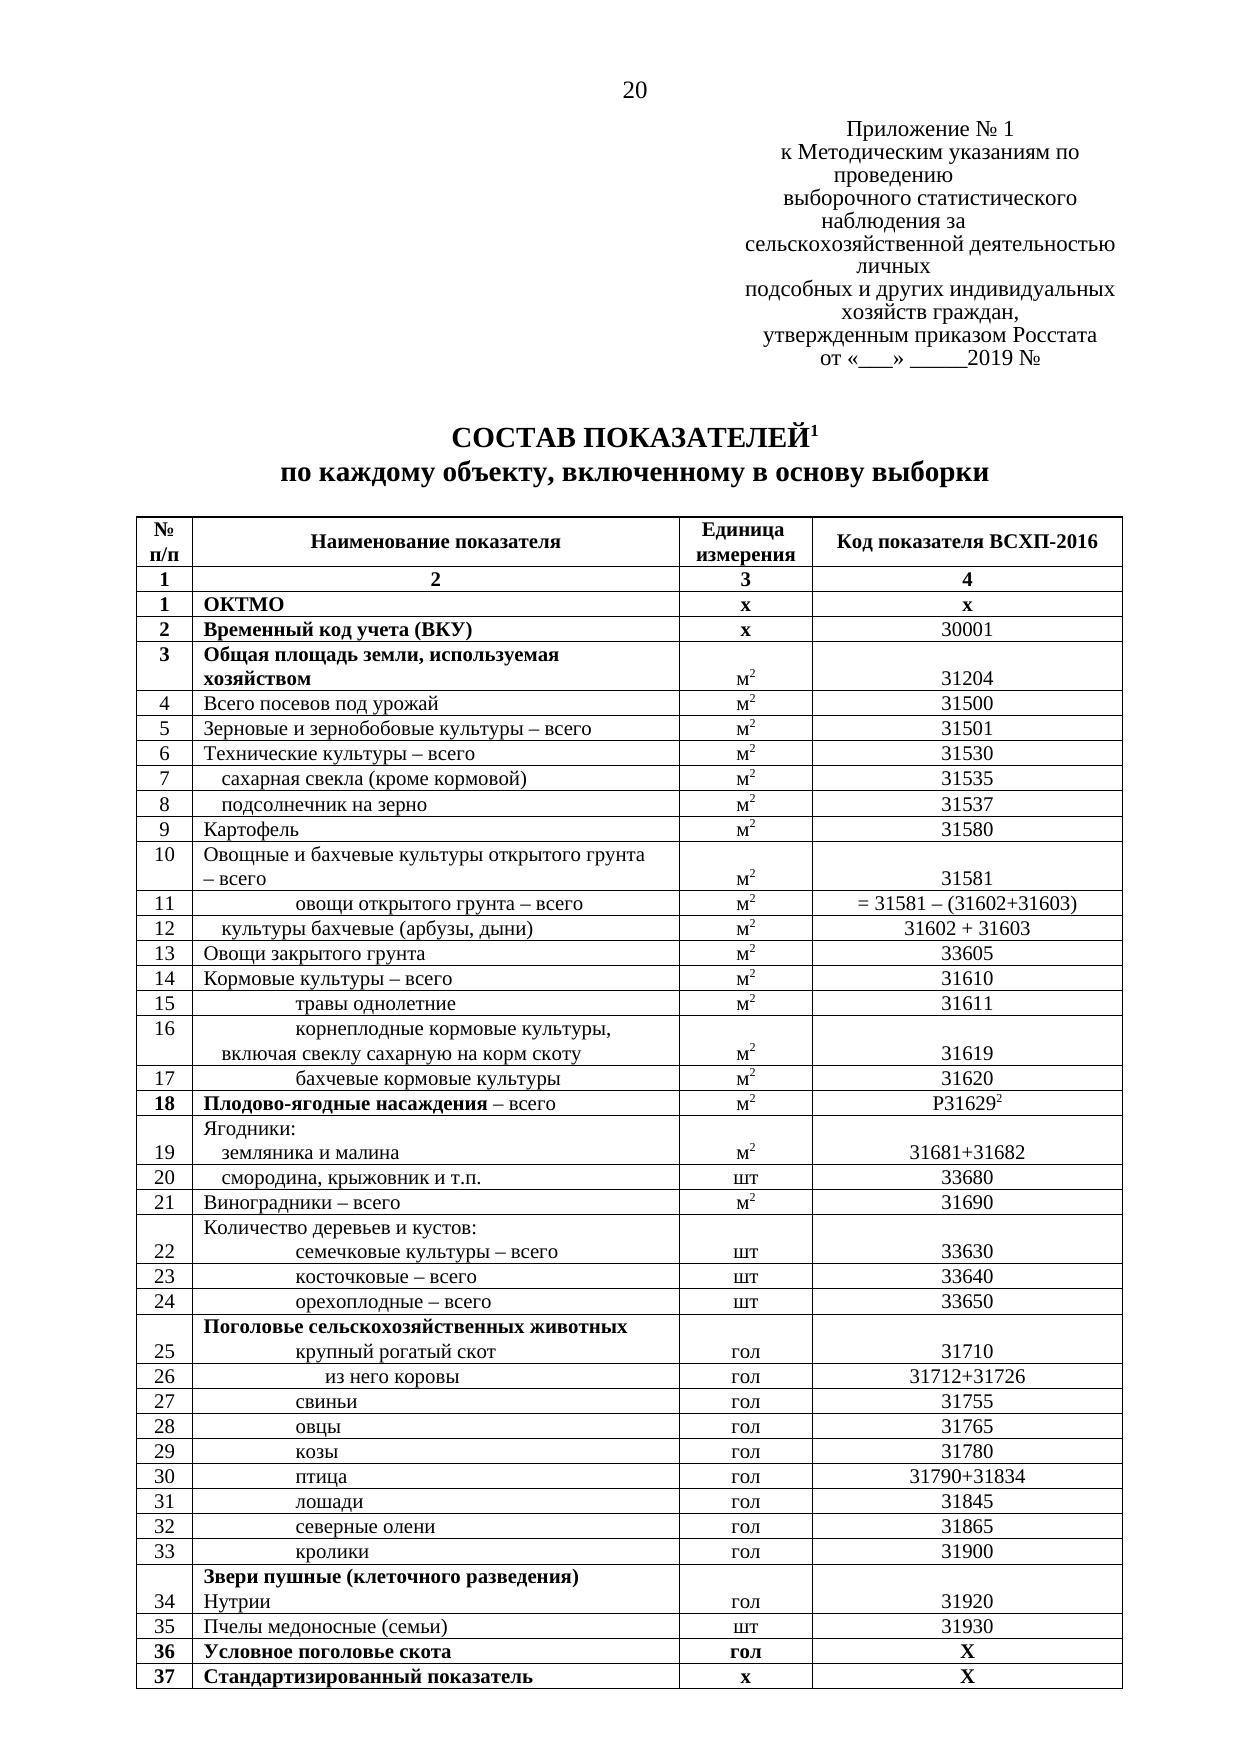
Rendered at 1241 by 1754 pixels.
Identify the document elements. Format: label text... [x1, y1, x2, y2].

table_cell Звери пушные (клеточного разведения) [193, 1565, 679, 1588]
table_cell м2 [680, 741, 812, 765]
table_cell 18 [137, 1091, 192, 1115]
table_header Единица измерения [680, 518, 812, 566]
table_cell 31500 [813, 691, 1122, 715]
table_cell Картофель [193, 817, 679, 841]
table_cell Нутрии [193, 1589, 679, 1613]
table_cell овощи открытого грунта – всего [193, 891, 679, 915]
table_cell м2 [680, 1091, 812, 1115]
table_cell бахчевые кормовые культуры [193, 1066, 679, 1089]
table_cell 31712+31726 [813, 1364, 1122, 1388]
table_cell м2 [680, 941, 812, 965]
table_cell 31845 [813, 1489, 1122, 1513]
table_cell 36 [137, 1639, 192, 1663]
text подсобных и других индивидуальных [664, 278, 1122, 301]
table_cell м2 [680, 842, 812, 890]
table_cell 23 [137, 1264, 192, 1288]
table_cell культуры бахчевые (арбузы, дыни) [193, 916, 679, 940]
table_cell шт [680, 1289, 812, 1313]
table_cell [813, 1215, 1122, 1239]
table_cell из него коровы [193, 1364, 679, 1388]
table_cell 31530 [813, 741, 1122, 765]
table_cell м2 [680, 891, 812, 915]
table_cell 34 [137, 1589, 192, 1613]
table_cell 31602 + 31603 [813, 916, 1122, 940]
table_cell 31755 [813, 1389, 1122, 1413]
table_cell гол [680, 1514, 812, 1538]
table_cell лошади [193, 1489, 679, 1513]
table_cell 31610 [813, 966, 1122, 990]
text утвержденным приказом Росстата [664, 324, 1122, 347]
table_cell 21 [137, 1190, 192, 1214]
table_cell Овощи закрытого грунта [193, 941, 679, 965]
table_cell 31920 [813, 1589, 1122, 1613]
table_cell Плодово-ягодные насаждения – всего [193, 1091, 679, 1115]
table_cell корнеплодные кормовые культуры, включая свеклу сахарную на корм скоту [193, 1016, 679, 1064]
table_cell [680, 1215, 812, 1239]
table_cell Кормовые культуры – всего [193, 966, 679, 990]
table_cell ОКТМО [193, 592, 679, 616]
table_cell Технические культуры – всего [193, 741, 679, 765]
table_cell 31581 [813, 842, 1122, 890]
table_cell м2 [680, 991, 812, 1015]
table_cell 4 [137, 691, 192, 715]
table_cell = 31581 – (31602+31603) [813, 891, 1122, 915]
table_cell подсолнечник на зерно [193, 791, 679, 816]
table_cell 31204 [813, 642, 1122, 690]
text Приложение № 1 [664, 118, 1122, 141]
table_cell Овощные и бахчевые культуры открытого грунта – всего [193, 842, 679, 890]
table_cell гол [680, 1339, 812, 1363]
text к Методическим указаниям по проведению [664, 141, 1122, 187]
table_cell м2 [680, 817, 812, 841]
table_cell 31 [137, 1489, 192, 1513]
table_cell 27 [137, 1389, 192, 1413]
table_cell 30001 [813, 617, 1122, 641]
table_cell [813, 1565, 1122, 1588]
table_cell козы [193, 1439, 679, 1463]
table_cell свиньи [193, 1389, 679, 1413]
table_cell 31900 [813, 1539, 1122, 1563]
table_cell 9 [137, 817, 192, 841]
table_cell 32 [137, 1514, 192, 1538]
table_cell гол [680, 1389, 812, 1413]
table_cell 17 [137, 1066, 192, 1089]
table_cell [813, 1116, 1122, 1140]
table_cell Условное поголовье скота [193, 1639, 679, 1663]
table_cell 31865 [813, 1514, 1122, 1538]
table_cell 19 [137, 1140, 192, 1164]
table_cell 30 [137, 1464, 192, 1488]
table_cell Пчелы медоносные (семьи) [193, 1614, 679, 1638]
table_cell гол [680, 1464, 812, 1488]
table_cell гол [680, 1364, 812, 1388]
table_cell х [680, 1664, 812, 1688]
table_cell 31710 [813, 1339, 1122, 1363]
table_cell Стандартизированный показатель [193, 1664, 679, 1688]
table_cell м2 [680, 1190, 812, 1214]
table_header Код показателя ВСХП-2016 [813, 518, 1122, 566]
table_cell 28 [137, 1414, 192, 1438]
table_cell 35 [137, 1614, 192, 1638]
table_cell [137, 1315, 192, 1338]
table_cell 2 [193, 567, 679, 591]
table_cell 31790+31834 [813, 1464, 1122, 1488]
table_cell м2 [680, 716, 812, 740]
table_cell Всего посевов под урожай [193, 691, 679, 715]
table_cell шт [680, 1264, 812, 1288]
table_cell 33650 [813, 1289, 1122, 1313]
table_cell м2 [680, 642, 812, 690]
table_cell шт [680, 1165, 812, 1189]
table_cell [813, 1315, 1122, 1338]
table_cell 5 [137, 716, 192, 740]
table_cell гол [680, 1639, 812, 1663]
table_cell 33630 [813, 1239, 1122, 1263]
table_cell [680, 1315, 812, 1338]
table_cell 3 [137, 642, 192, 690]
table_cell 31620 [813, 1066, 1122, 1089]
table_cell сахарная свекла (кроме кормовой) [193, 766, 679, 790]
table_cell 31537 [813, 791, 1122, 816]
table_cell семечковые культуры – всего [193, 1239, 679, 1263]
table_cell 4 [813, 567, 1122, 591]
table_cell м2 [680, 966, 812, 990]
table_cell гол [680, 1589, 812, 1613]
table_cell 11 [137, 891, 192, 915]
table_cell шт [680, 1614, 812, 1638]
table_cell [680, 1116, 812, 1140]
table_cell 31619 [813, 1016, 1122, 1064]
table_header Наименование показателя [193, 518, 679, 566]
table_cell 29 [137, 1439, 192, 1463]
table_cell гол [680, 1539, 812, 1563]
table_cell шт [680, 1239, 812, 1263]
table_cell Зерновые и зернобобовые культуры – всего [193, 716, 679, 740]
table_cell Ягодники: [193, 1116, 679, 1140]
table_cell орехоплодные – всего [193, 1289, 679, 1313]
table_cell птица [193, 1464, 679, 1488]
table_cell 16 [137, 1016, 192, 1064]
table_cell 20 [137, 1165, 192, 1189]
table_cell 15 [137, 991, 192, 1015]
table_cell кролики [193, 1539, 679, 1563]
table_cell 31780 [813, 1439, 1122, 1463]
table_cell [137, 1116, 192, 1140]
table_cell 2 [137, 617, 192, 641]
table_cell гол [680, 1439, 812, 1463]
table_cell 13 [137, 941, 192, 965]
table_cell м2 [680, 1140, 812, 1164]
table_cell х [680, 592, 812, 616]
table_cell 31930 [813, 1614, 1122, 1638]
table_cell гол [680, 1489, 812, 1513]
table_cell косточковые – всего [193, 1264, 679, 1288]
table_cell Х [813, 1639, 1122, 1663]
table_cell 31535 [813, 766, 1122, 790]
table_cell крупный рогатый скот [193, 1339, 679, 1363]
table_cell м2 [680, 791, 812, 816]
table_cell x [813, 592, 1122, 616]
table_cell земляника и малина [193, 1140, 679, 1164]
table_cell 12 [137, 916, 192, 940]
table_cell смородина, крыжовник и т.п. [193, 1165, 679, 1189]
table_cell 33680 [813, 1165, 1122, 1189]
table_cell х [680, 617, 812, 641]
table_cell 14 [137, 966, 192, 990]
table_cell м2 [680, 691, 812, 715]
table_cell 31501 [813, 716, 1122, 740]
table_cell 31681+31682 [813, 1140, 1122, 1164]
table_cell 31611 [813, 991, 1122, 1015]
text по каждому объекту, включенному в основу выборки [148, 454, 1122, 488]
table_cell 7 [137, 766, 192, 790]
table_cell 3 [680, 567, 812, 591]
table_header № п/п [137, 518, 192, 566]
table_cell 6 [137, 741, 192, 765]
text от «___» _____2019 № [664, 347, 1122, 370]
table_cell 33640 [813, 1264, 1122, 1288]
table_cell травы однолетние [193, 991, 679, 1015]
table_cell 33 [137, 1539, 192, 1563]
table_cell 31580 [813, 817, 1122, 841]
table_cell м2 [680, 916, 812, 940]
table_cell 33605 [813, 941, 1122, 965]
table_cell овцы [193, 1414, 679, 1438]
table_cell 24 [137, 1289, 192, 1313]
table_cell Виноградники – всего [193, 1190, 679, 1214]
table_cell 1 [137, 567, 192, 591]
table_cell 26 [137, 1364, 192, 1388]
text хозяйств граждан, [664, 301, 1122, 324]
table_cell м2 [680, 766, 812, 790]
table_cell 22 [137, 1239, 192, 1263]
table_cell Временный код учета (ВКУ) [193, 617, 679, 641]
table_cell Общая площадь земли, используемая хозяйством [193, 642, 679, 690]
text выборочного статистического наблюдения за [664, 187, 1122, 233]
table_cell 31690 [813, 1190, 1122, 1214]
text СОСТАВ ПОКАЗАТЕЛЕЙ1 [148, 421, 1122, 454]
table_cell 8 [137, 791, 192, 816]
table_cell [137, 1565, 192, 1588]
text сельскохозяйственной деятельностью личных [664, 233, 1122, 278]
table_cell 31765 [813, 1414, 1122, 1438]
table_cell [137, 1215, 192, 1239]
table_cell 25 [137, 1339, 192, 1363]
table_cell 10 [137, 842, 192, 890]
table_cell Р316292 [813, 1091, 1122, 1115]
table_cell м2 [680, 1066, 812, 1089]
table_cell [680, 1565, 812, 1588]
table_cell гол [680, 1414, 812, 1438]
table_cell Количество деревьев и кустов: [193, 1215, 679, 1239]
table_cell 37 [137, 1664, 192, 1688]
table_cell северные олени [193, 1514, 679, 1538]
table_cell 1 [137, 592, 192, 616]
table_cell Поголовье сельскохозяйственных животных [193, 1315, 679, 1338]
table_cell Х [813, 1664, 1122, 1688]
table_cell м2 [680, 1016, 812, 1064]
